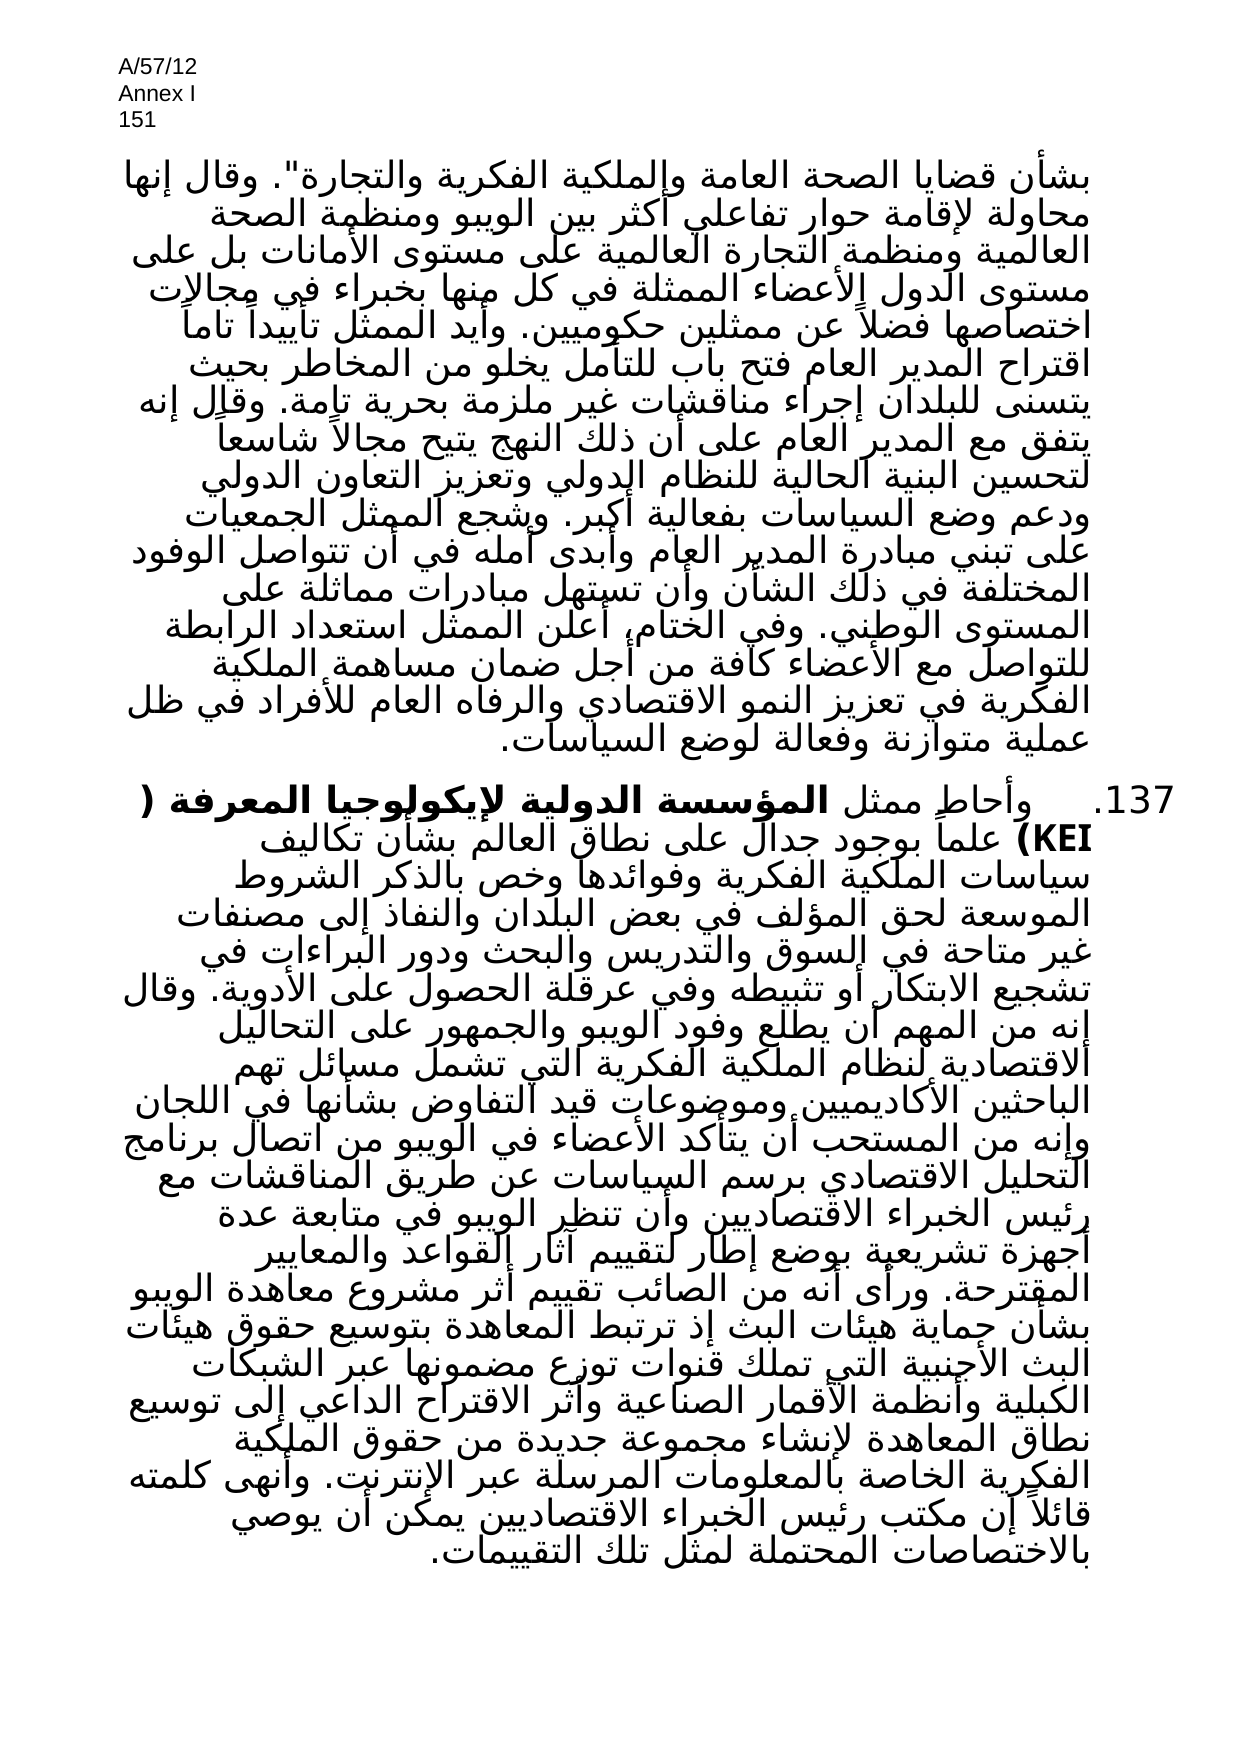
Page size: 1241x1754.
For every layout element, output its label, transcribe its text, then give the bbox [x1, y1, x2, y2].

text وأحاط ممثل المؤسسة الدولية لإيكولوجيا المعرفة (KEI) علماً بوجود جدال على نطاق العالم بشأن تكاليف سياسات الملكية الفكرية وفوائدها وخص بالذكر الشروط الموسعة لحق المؤلف في بعض البلدان والنفاذ إلى مصنفات غير متاحة في السوق والتدريس والبحث ودور البراءات في تشجيع الابتكار أو تثبيطه وفي عرقلة الحصول على الأدوية. وقال إنه من المهم أن يطلع وفود الويبو والجمهور على التحاليل الاقتصادية لنظام الملكية الفكرية التي تشمل مسائل تهم الباحثين الأكاديميين وموضوعات قيد التفاوض بشأنها في اللجان وإنه من المستحب أن يتأكد الأعضاء في الويبو من اتصال برنامج التحليل الاقتصادي برسم السياسات عن طريق المناقشات مع رئيس الخبراء الاقتصاديين وأن تنظر الويبو في متابعة عدة أجهزة تشريعية بوضع إطار لتقييم آثار القواعد والمعايير المقترحة. ورأى أنه من الصائب تقييم أثر مشروع معاهدة الويبو بشأن حماية هيئات البث إذ ترتبط المعاهدة بتوسيع حقوق هيئات البث الأجنبية التي تملك قنوات توزع مضمونها عبر الشبكات الكبلية وأنظمة الأقمار الصناعية وأثر الاقتراح الداعي إلى توسيع نطاق المعاهدة لإنشاء مجموعة جديدة من حقوق الملكية الفكرية الخاصة بالمعلومات المرسلة عبر الإنترنت. وأنهى كلمته قائلاً إن مكتب رئيس الخبراء الاقتصاديين يمكن أن يوصي بالاختصاصات المحتملة لمثل تلك التقييمات. [118, 783, 1092, 1571]
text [118, 158, 1092, 758]
